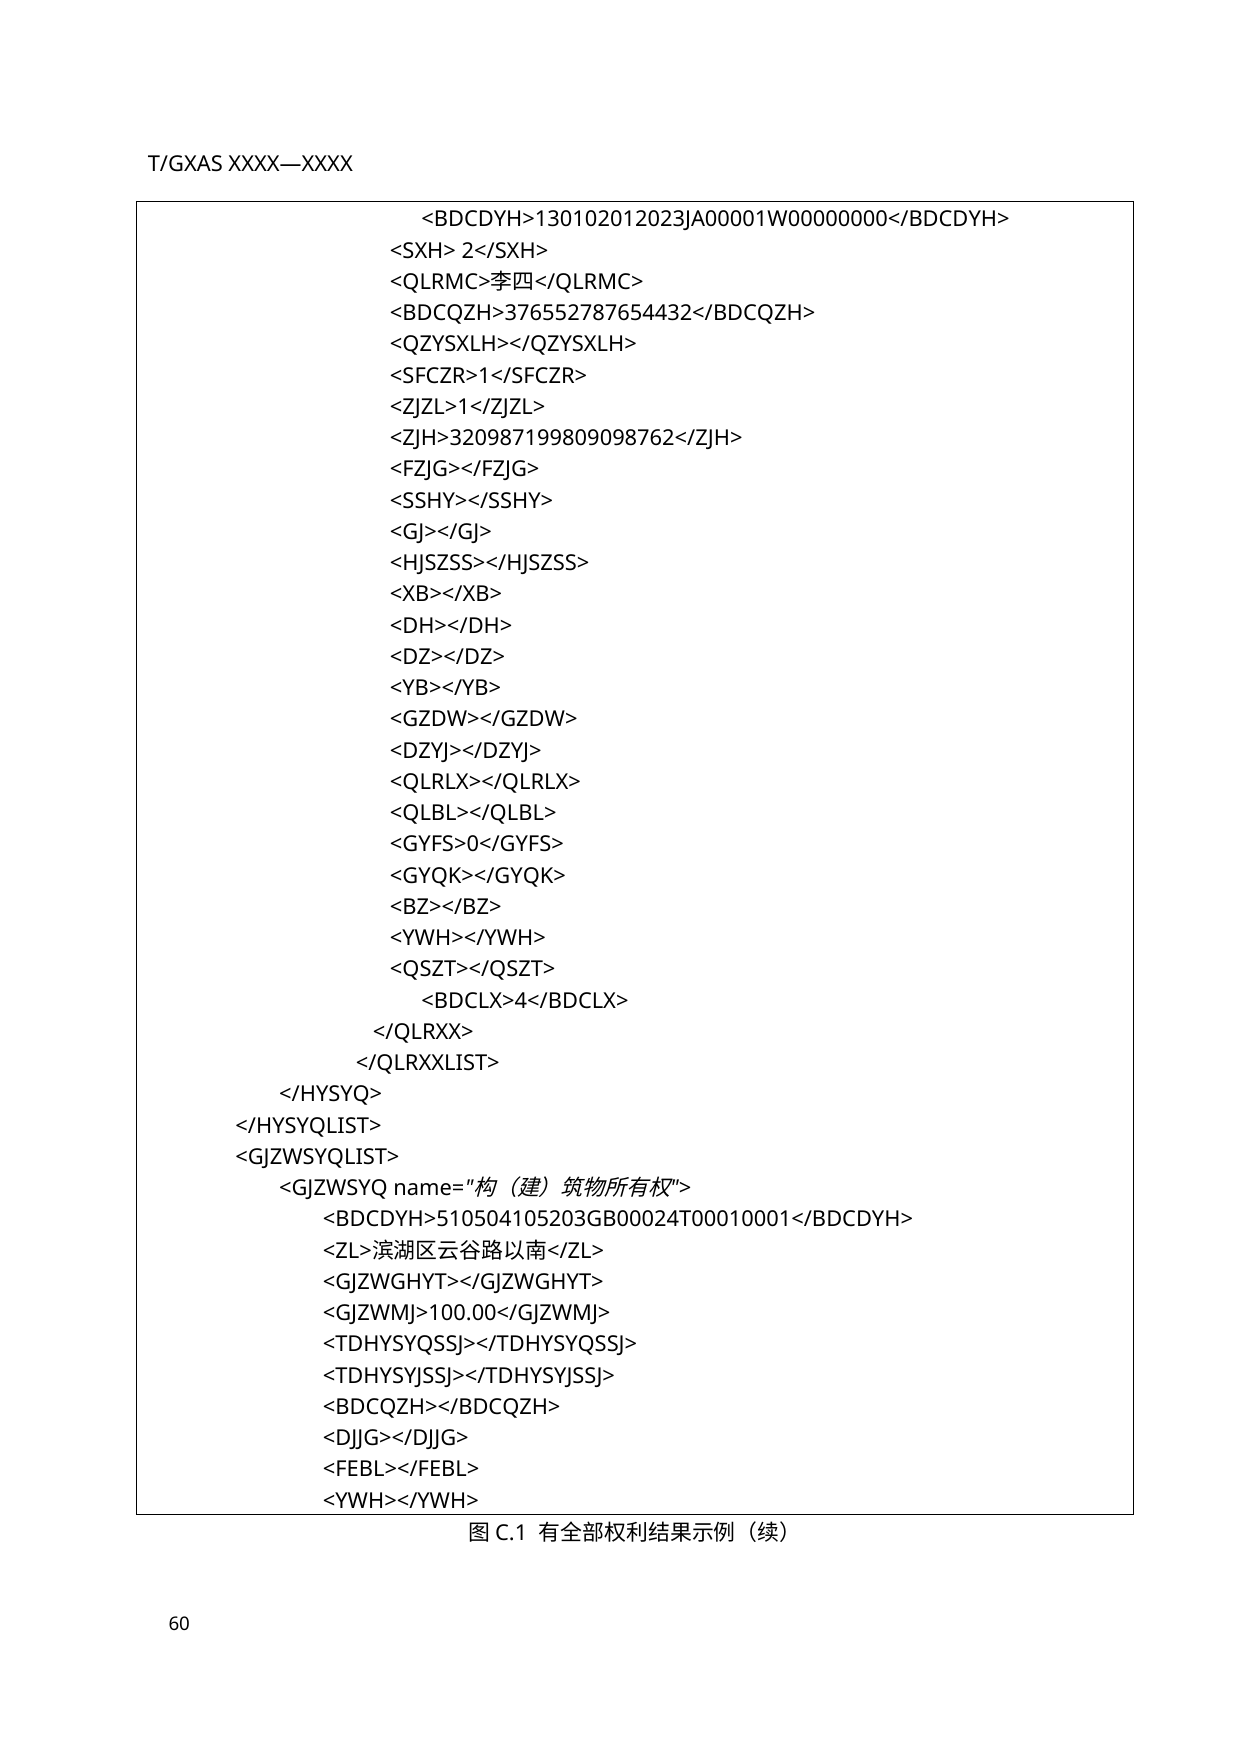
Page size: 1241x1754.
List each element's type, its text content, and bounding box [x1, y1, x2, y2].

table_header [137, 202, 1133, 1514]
text 图C.1 有全部权利结果示例（续） [148, 1515, 1122, 1547]
